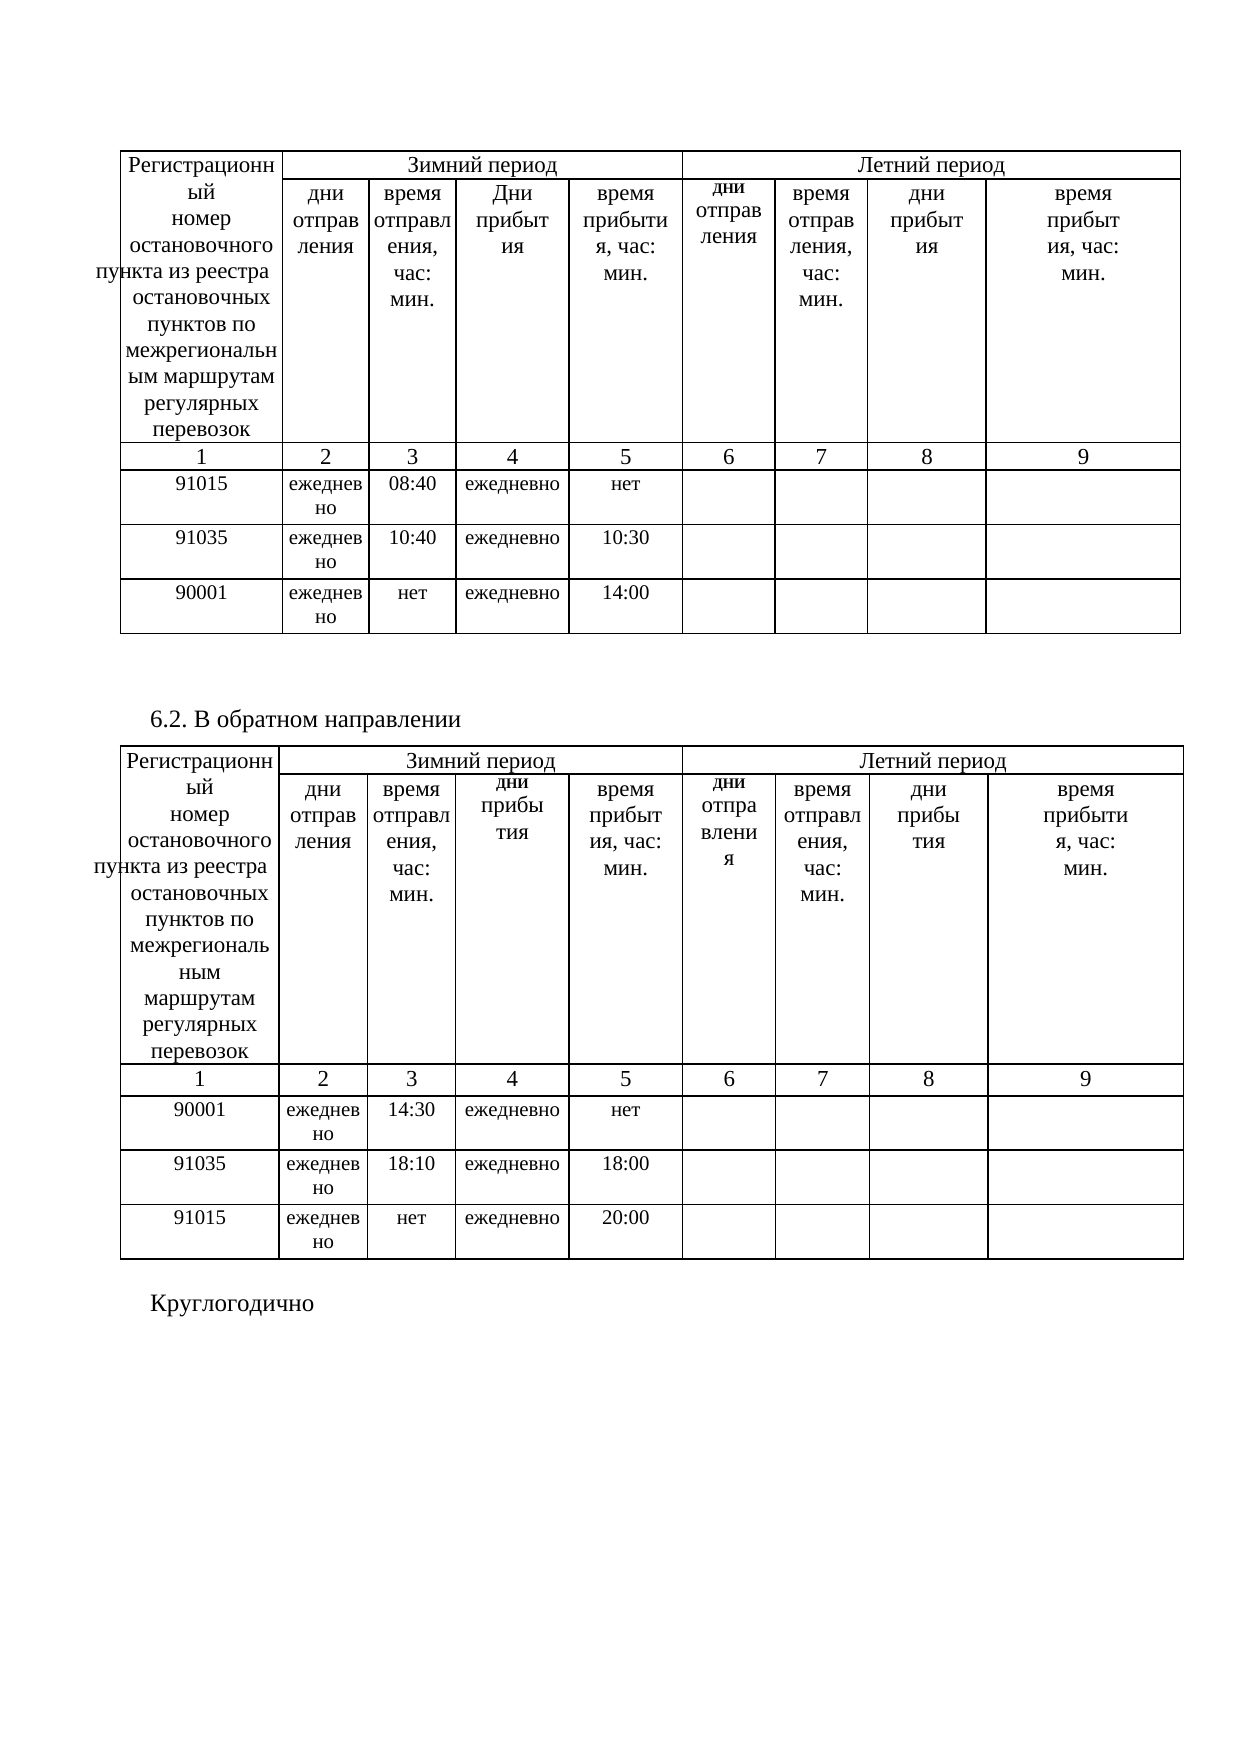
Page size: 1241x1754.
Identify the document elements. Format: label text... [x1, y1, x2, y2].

table_cell [989, 1205, 1183, 1258]
table_cell 10:40 [370, 525, 455, 578]
table_cell [868, 525, 985, 578]
table_cell ежедневно [456, 1205, 568, 1258]
table_cell ежедневно [456, 1097, 568, 1149]
table_header Летний период [683, 747, 1183, 773]
table_cell ежедневно [280, 1097, 367, 1149]
table_cell 9 [989, 1065, 1183, 1095]
table_cell нет [570, 471, 682, 524]
table_header Зимний период [283, 152, 682, 178]
table_cell 91015 [121, 1205, 278, 1258]
table_cell [683, 1097, 775, 1149]
table_cell [987, 525, 1180, 578]
table_cell [683, 471, 774, 524]
table_cell 6 [683, 1065, 775, 1095]
table_cell 5 [570, 1065, 682, 1095]
table_cell ДНИ отпра влени я [683, 775, 775, 1063]
table_cell 90001 [121, 1097, 278, 1149]
table_cell 91035 [121, 1151, 278, 1204]
table_cell [683, 580, 774, 632]
text 6.2. В обратном направлении [150, 704, 1090, 733]
table_cell дни отправ ления [283, 180, 368, 441]
table_cell 18:10 [368, 1151, 455, 1204]
table_cell время прибыти я, час: мин. [989, 775, 1183, 1063]
table_cell [683, 1205, 775, 1258]
table_cell 7 [776, 1065, 869, 1095]
table_cell нет [370, 580, 455, 632]
table_cell нет [368, 1205, 455, 1258]
table_cell ежедневно [457, 580, 568, 632]
table_cell ежедневно [283, 525, 368, 578]
table_cell время отправ ления, час: мин. [776, 180, 867, 441]
table_cell 2 [283, 443, 368, 469]
table_cell 6 [683, 443, 774, 469]
table_cell [870, 1097, 987, 1149]
table_cell [776, 580, 867, 632]
table_cell [987, 580, 1180, 632]
table_cell 3 [370, 443, 455, 469]
table_cell ежедневно [456, 1151, 568, 1204]
table_header Летний период [683, 152, 1180, 178]
text Круглогодично [150, 1288, 1090, 1317]
table_cell [683, 525, 774, 578]
table_cell ежедневно [280, 1205, 367, 1258]
table_cell [776, 1205, 869, 1258]
table_cell 14:30 [368, 1097, 455, 1149]
table_cell [776, 525, 867, 578]
table_cell 8 [870, 1065, 987, 1095]
table_header Зимний период [280, 747, 682, 773]
table_cell ежедневно [283, 580, 368, 632]
table_cell время отправл ения, час: мин. [776, 775, 869, 1063]
table_cell 91015 [121, 471, 282, 524]
table_cell 8 [868, 443, 985, 469]
table_cell [776, 1151, 869, 1204]
table_cell нет [570, 1097, 682, 1149]
table_cell [870, 1205, 987, 1258]
table_cell 2 [280, 1065, 367, 1095]
table_cell время прибыти я, час: мин. [570, 180, 682, 441]
table_cell ежедневно [457, 525, 568, 578]
table_cell [776, 1097, 869, 1149]
table_cell ежедневно [280, 1151, 367, 1204]
table_cell [868, 580, 985, 632]
table_cell 4 [457, 443, 568, 469]
table_cell [989, 1097, 1183, 1149]
table_header Регистрационный номер остановочного пункта из реестра остановочных пунктов по межрегиональным маршрутам регулярных перевозок [121, 152, 282, 441]
table_cell 5 [570, 443, 682, 469]
table_cell время отправл ения, час: мин. [370, 180, 455, 441]
table_cell 1 [121, 443, 282, 469]
table_cell Дни прибыт ия [457, 180, 568, 441]
table_cell ежедневно [457, 471, 568, 524]
table_cell ДНИ прибы тия [456, 775, 568, 1063]
table_cell 10:30 [570, 525, 682, 578]
table_cell 14:00 [570, 580, 682, 632]
table_cell дни прибыт ия [868, 180, 985, 441]
table_cell дни прибы тия [870, 775, 987, 1063]
table_cell 08:40 [370, 471, 455, 524]
table_cell 91035 [121, 525, 282, 578]
table_cell дни отправ ления [280, 775, 367, 1063]
table_cell [868, 471, 985, 524]
table_cell 7 [776, 443, 867, 469]
table_cell время прибыт ия, час: мин. [987, 180, 1180, 441]
table_header Регистрационный номер остановочного пункта из реестра остановочных пунктов по межрегиональным маршрутам регулярных перевозок [121, 747, 278, 1063]
table_cell 9 [987, 443, 1180, 469]
table_cell время прибыт ия, час: мин. [570, 775, 682, 1063]
table_cell [683, 1151, 775, 1204]
table_cell 20:00 [570, 1205, 682, 1258]
table_cell 3 [368, 1065, 455, 1095]
table_cell ДНИ отправ ления [683, 180, 774, 441]
table_cell [987, 471, 1180, 524]
table_cell 18:00 [570, 1151, 682, 1204]
table_cell 90001 [121, 580, 282, 632]
table_cell 4 [456, 1065, 568, 1095]
table_cell время отправл ения, час: мин. [368, 775, 455, 1063]
table_cell [870, 1151, 987, 1204]
table_cell 1 [121, 1065, 278, 1095]
table_cell ежедневно [283, 471, 368, 524]
table_cell [989, 1151, 1183, 1204]
table_cell [776, 471, 867, 524]
